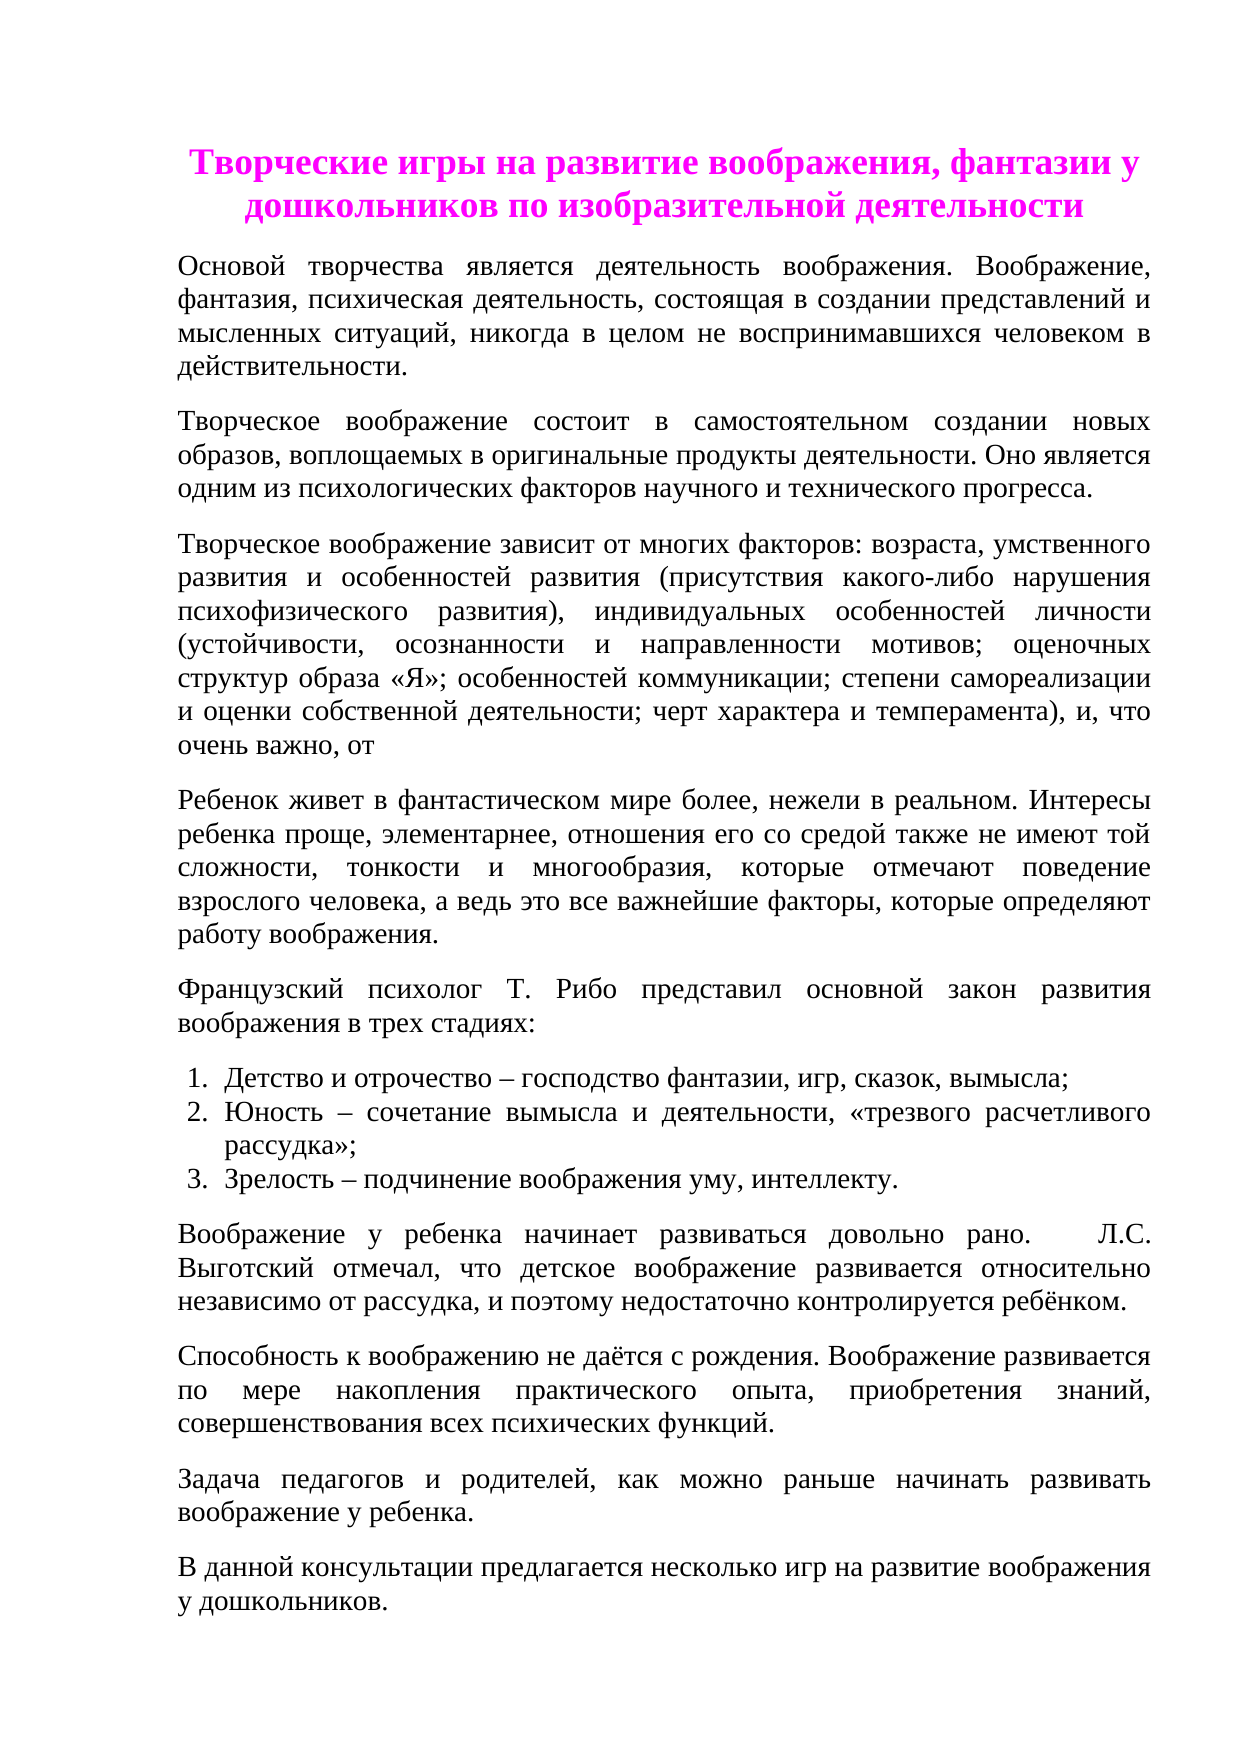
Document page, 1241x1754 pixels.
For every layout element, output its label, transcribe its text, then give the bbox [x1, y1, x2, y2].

list Детство и отрочество – господство фантазии, игр, сказок, вымысла; [187, 1060, 1152, 1094]
text Способность к воображению не даётся с рождения. Воображение развивается по мере накопления практического опыта, приобретения знаний, совершенствования всех психических функций. [177, 1338, 1152, 1439]
list Юность – сочетание вымысла и деятельности, «трезвого расчетливого рассудка»; [187, 1094, 1152, 1161]
text Творческое воображение зависит от многих факторов: возраста, умственного развития и особенностей развития (присутствия какого-либо нарушения психофизического развития), индивидуальных особенностей личности (устойчивости, осознанности и направленности мотивов; оценочных структур образа «Я»; особенностей коммуникации; степени самореализации и оценки собственной деятельности; черт характера и темперамента), и, что очень важно, от [177, 526, 1152, 761]
text Творческое воображение состоит в самостоятельном создании новых образов, воплощаемых в оригинальные продукты деятельности. Оно является одним из психологических факторов научного и технического прогресса. [177, 403, 1152, 504]
text Воображение у ребенка начинает развиваться довольно рано. Л.С. Выготский отмечал, что детское воображение развивается относительно независимо от рассудка, и поэтому недостаточно контролируется ребёнком. [177, 1216, 1152, 1317]
text Задача педагогов и родителей, как можно раньше начинать развивать воображение у ребенка. [177, 1461, 1152, 1528]
text Творческие игры на развитие воображения, фантазии у дошкольников по изобразительной деятельности [177, 140, 1152, 226]
list Зрелость – подчинение воображения уму, интеллекту. [187, 1161, 1152, 1194]
text В данной консультации предлагается несколько игр на развитие воображения у дошкольников. [177, 1549, 1152, 1617]
text Основой творчества является деятельность воображения. Воображение, фантазия, психическая деятельность, состоящая в создании представлений и мысленных ситуаций, никогда в целом не воспринимавшихся человеком в действительности. [177, 248, 1152, 382]
text Французский психолог Т. Рибо представил основной закон развития воображения в трех стадиях: [177, 972, 1152, 1039]
text Ребенок живет в фантастическом мире более, нежели в реальном. Интересы ребенка проще, элементарнее, отношения его со средой также не имеют той сложности, тонкости и многообразия, которые отмечают поведение взрослого человека, а ведь это все важнейшие факторы, которые определяют работу воображения. [177, 782, 1152, 950]
